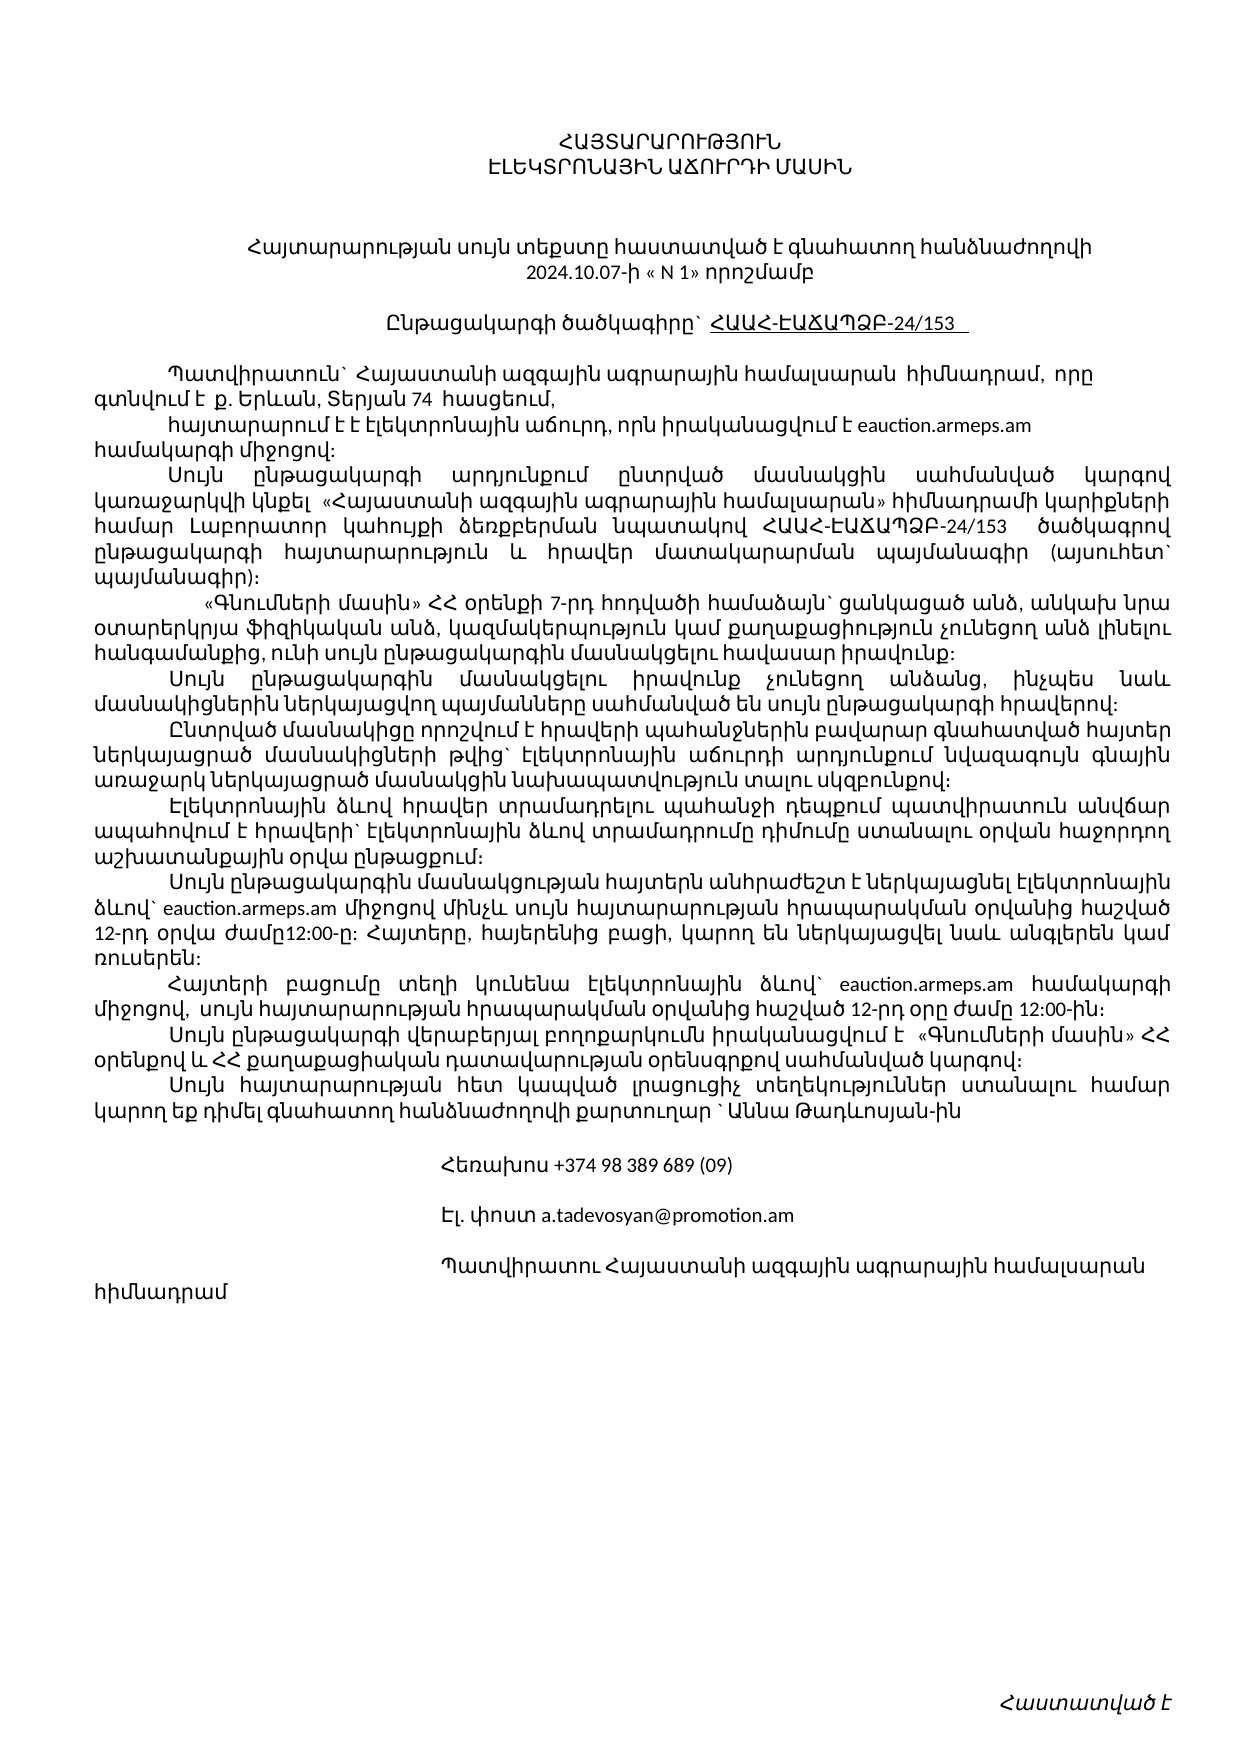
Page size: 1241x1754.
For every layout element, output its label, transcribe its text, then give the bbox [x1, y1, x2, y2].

text Ընտրված մասնակիցը որոշվում է հրավերի պահանջներին բավարար գնահատված հայտեր ներկայացրած մասնակիցների թվից` էլեկտրոնային աճուրդի արդյունքում նվազագույն գնային առաջարկ ներկայացրած մասնակցին նախապատվություն տալու սկզբունքով։ [94, 717, 1171, 793]
text ՀԱՅՏԱՐԱՐՈՒԹՅՈՒՆ [94, 129, 1171, 154]
text Պատվիրատու Հայաստանի ազգային ագրարային համալսարան հիմնադրամ [94, 1253, 1171, 1304]
text հայտարարում է է էլեկտրոնային աճուրդ, որն իրականացվում է eauction.armeps.am համակարգի միջոցով: [94, 412, 1171, 463]
text Հայտարարության սույն տեքստը հաստատված է գնահատող հանձնաժողովի [94, 234, 1171, 259]
text Հաստատված է [94, 1690, 1171, 1716]
text Ընթացակարգի ծածկագիրը` ՀԱԱՀ-ԷԱՃԱՊՁԲ-24/153 [94, 310, 1171, 336]
text Սույն հայտարարության հետ կապված լրացուցիչ տեղեկություններ ստանալու համար կարող եք դիմել գնահատող հանձնաժողովի քարտուղար ` Աննա Թադևոսյան-ին [94, 1073, 1171, 1123]
text Հայտերի բացումը տեղի կունենա էլեկտրոնային ձևով` eauction.armeps.am համակարգի միջոցով, սույն հայտարարության հրապարակման օրվանից հաշված 12-րդ օրը ժամը 12:00-ին։ [94, 971, 1171, 1022]
text Էլեկտրոնային ձևով հրավեր տրամադրելու պահանջի դեպքում պատվիրատուն անվճար ապահովում է հրավերի` էլեկտրոնային ձևով տրամադրումը դիմումը ստանալու օրվան հաջորդող աշխատանքային օրվա ընթացքում։ [94, 793, 1171, 869]
text «Գնումների մասին» ՀՀ օրենքի 7-րդ հոդվածի համաձայն` ցանկացած անձ, անկախ նրա օտարերկրյա ֆիզիկական անձ, կազմակերպություն կամ քաղաքացիություն չունեցող անձ լինելու հանգամանքից, ունի սույն ընթացակարգին մասնակցելու հավասար իրավունք: [94, 590, 1171, 666]
text Էլ. փոստ a.tadevosyan@promotion.am [94, 1203, 1171, 1228]
text 2024.10.07 -ի « N 1» որոշմամբ [94, 259, 1171, 285]
text Սույն ընթացակարգի արդյունքում ընտրված մասնակցին սահմանված կարգով կառաջարկվի կնքել «Հայաստանի ազգային ագրարային համալսարան» հիմնադրամի կարիքների համար Լաբորատոր կահույքի ձեռքբերման նպատակով ՀԱԱՀ-ԷԱՃԱՊՁԲ-24/153 ծածկագրով ընթացակարգի հայտարարություն և հրավեր մատակարարման պայմանագիր (այսուհետ` պայմանագիր)։ [94, 463, 1171, 590]
text Սույն ընթացակարգի վերաբերյալ բողոքարկումն իրականացվում է «Գնումների մասին» ՀՀ օրենքով և ՀՀ քաղաքացիական դատավարության օրենսգրքով սահմանված կարգով։ [94, 1022, 1171, 1073]
text Սույն ընթացակարգին մասնակցության հայտերն անհրաժեշտ է ներկայացնել էլեկտրոնային ձևով` eauction.armeps.am միջոցով մինչև սույն հայտարարության հրապարակման օրվանից հաշված 12-րդ օրվա ժամը12:00-ը: Հայտերը, հայերենից բացի, կարող են ներկայացվել նաև անգլերեն կամ ռուսերեն: [94, 869, 1171, 971]
text Հեռախոս +374 98 389 689 (09) [94, 1152, 1171, 1177]
text ԷԼԵԿՏՐՈՆԱՅԻՆ ԱՃՈՒՐԴԻ ՄԱՍԻՆ [94, 154, 1171, 180]
text Սույն ընթացակարգին մասնակցելու իրավունք չունեցող անձանց, ինչպես նաև մասնակիցներին ներկայացվող պայմանները սահմանված են սույն ընթացակարգի հրավերով: [94, 666, 1171, 717]
text Պատվիրատուն` Հայաստանի ազգային ագրարային համալսարան հիմնադրամ , որը գտնվում է ք. Երևան, Տերյան 74 հասցեում, [94, 361, 1171, 412]
